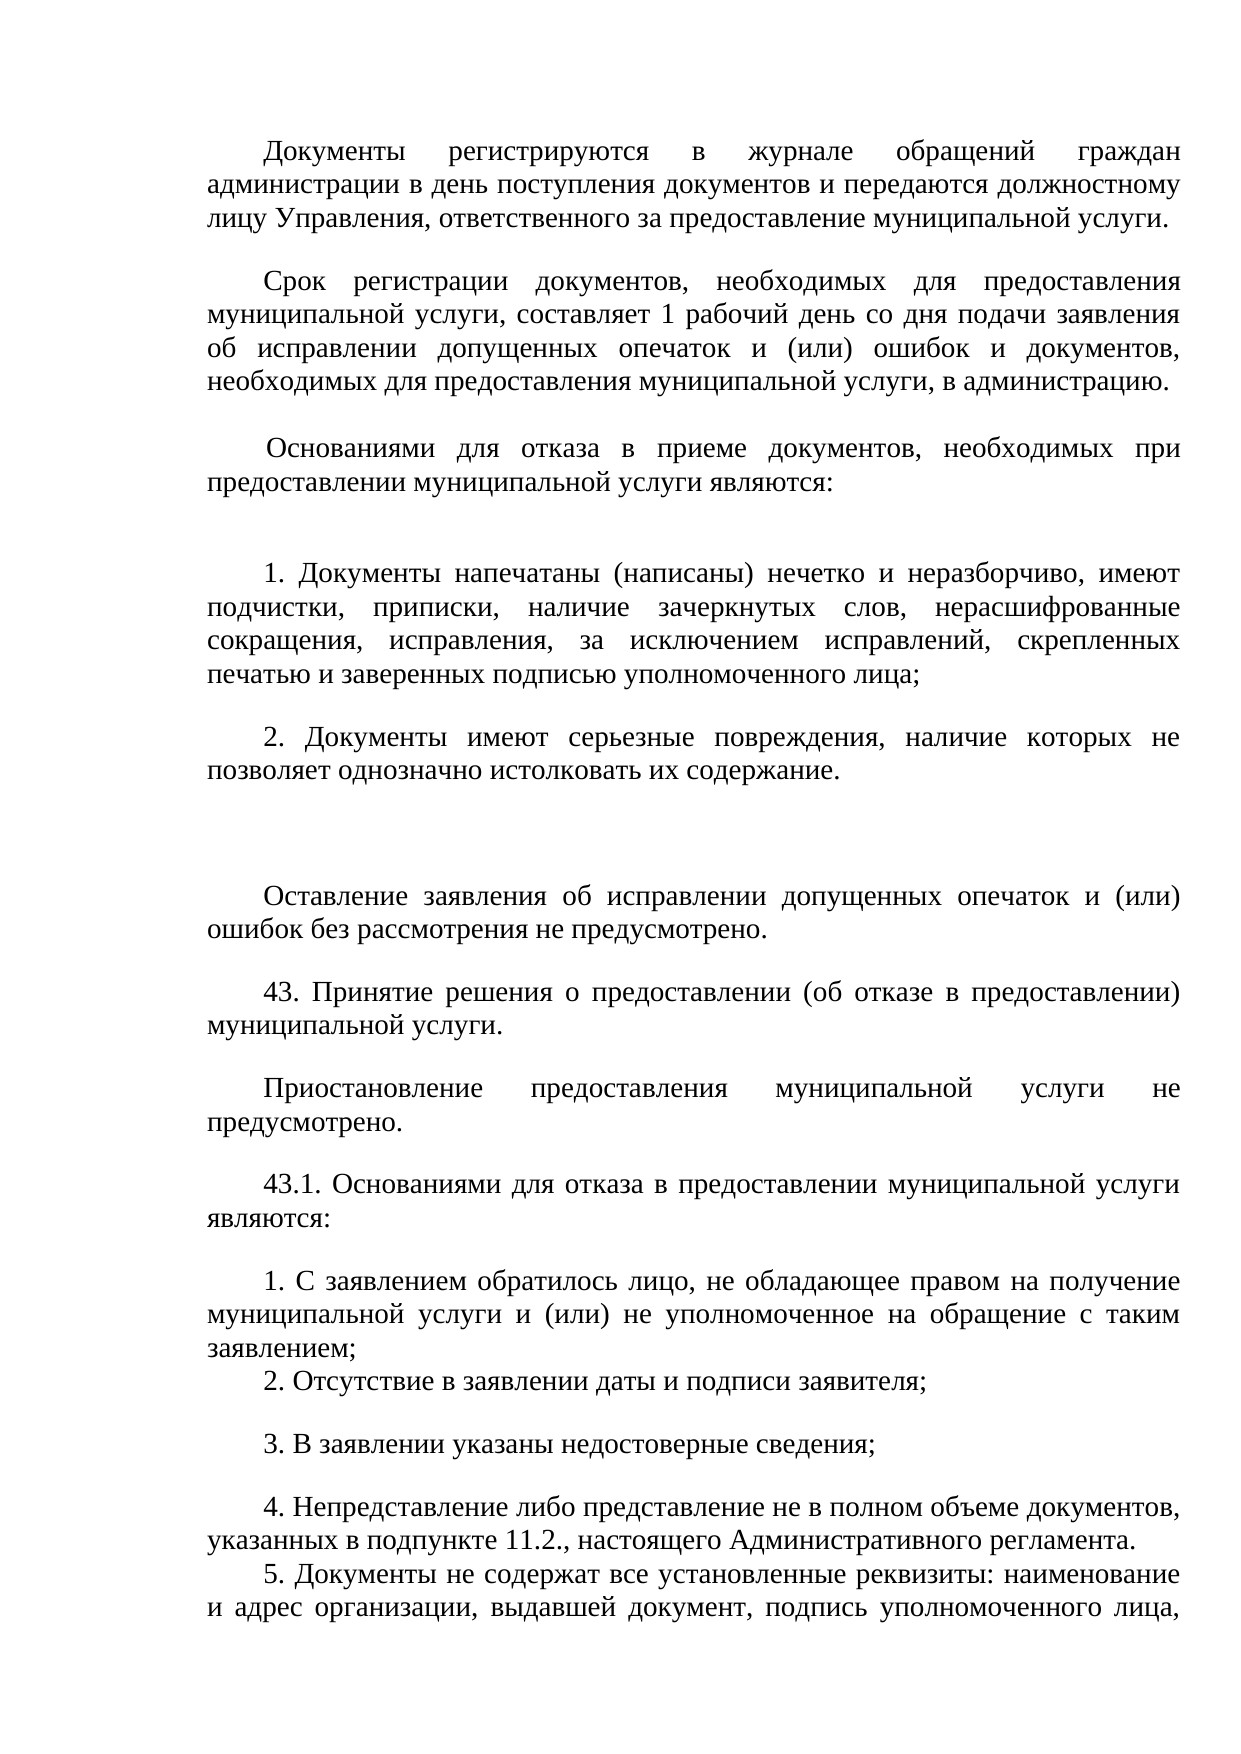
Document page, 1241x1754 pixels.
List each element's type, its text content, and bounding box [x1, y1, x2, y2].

text Основаниями для отказа в приеме документов, необходимых при предоставлении муниципальной услуги являются: [207, 430, 1181, 497]
text Приостановление предоставления муниципальной услуги не предусмотрено. [207, 1070, 1181, 1137]
text Срок регистрации документов, необходимых для предоставления муниципальной услуги, составляет 1 рабочий день со дня подачи заявления об исправлении допущенных опечаток и (или) ошибок и документов, необходимых для предоставления муниципальной услуги, в администрацию. [207, 263, 1181, 397]
text 43. Принятие решения о предоставлении (об отказе в предоставлении) муниципальной услуги. [207, 974, 1181, 1041]
text Документы регистрируются в журнале обращений граждан администрации в день поступления документов и передаются должностному лицу Управления, ответственного за предоставление муниципальной услуги. [207, 133, 1181, 233]
text 1. Документы напечатаны (написаны) нечетко и неразборчиво, имеют подчистки, приписки, наличие зачеркнутых слов, нерасшифрованные сокращения, исправления, за исключением исправлений, скрепленных печатью и заверенных подписью уполномоченного лица; [207, 555, 1181, 689]
text 1. С заявлением обратилось лицо, не обладающее правом на получение муниципальной услуги и (или) не уполномоченное на обращение с таким заявлением; [207, 1263, 1181, 1363]
text 2. Отсутствие в заявлении даты и подписи заявителя; [207, 1363, 1181, 1397]
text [207, 1556, 1181, 1623]
text 43.1. Основаниями для отказа в предоставлении муниципальной услуги являются: [207, 1166, 1181, 1233]
text 2. Документы имеют серьезные повреждения, наличие которых не позволяет однозначно истолковать их содержание. [207, 719, 1181, 786]
text 3. В заявлении указаны недостоверные сведения; [207, 1426, 1181, 1459]
text 4. Непредставление либо представление не в полном объеме документов, указанных в подпункте 11.2., настоящего Административного регламента. [207, 1489, 1181, 1556]
text Оставление заявления об исправлении допущенных опечаток и (или) ошибок без рассмотрения не предусмотрено. [207, 878, 1181, 945]
